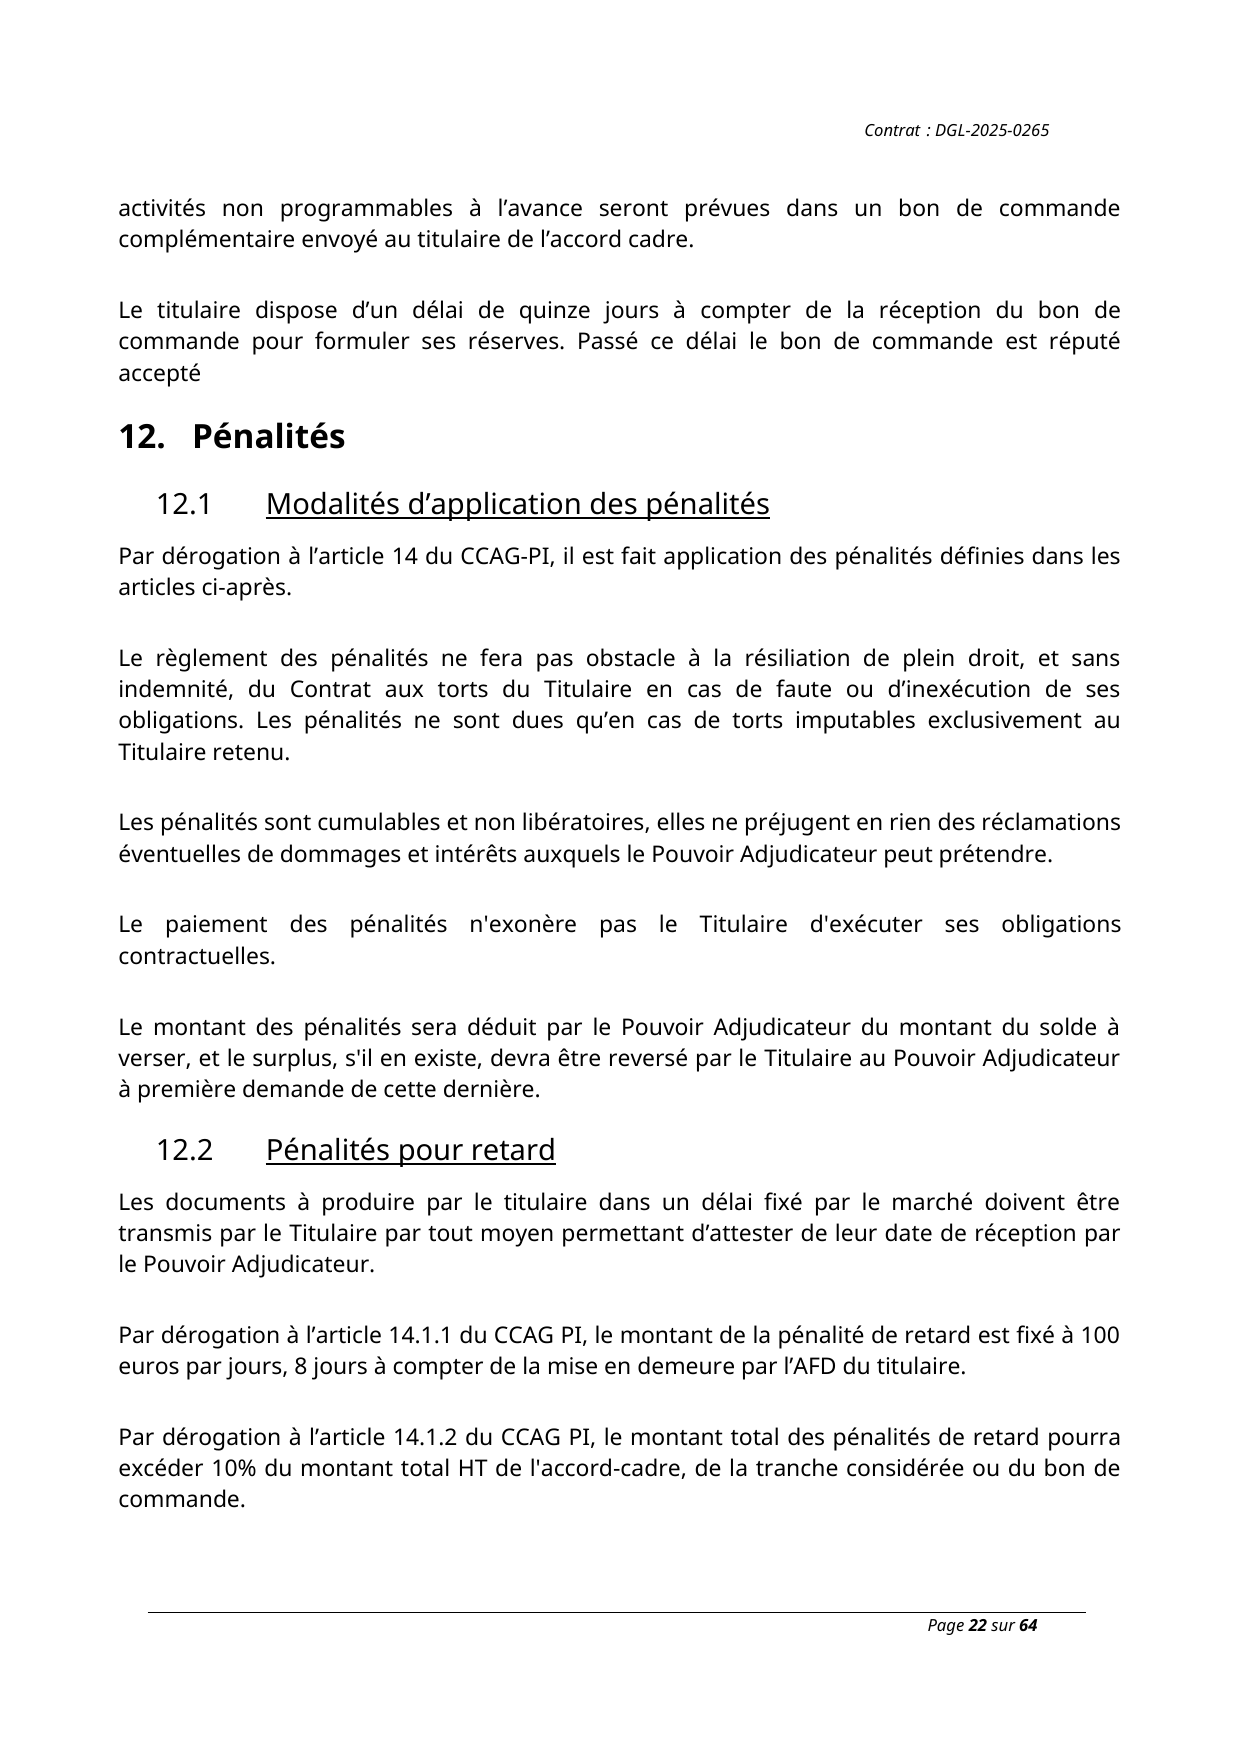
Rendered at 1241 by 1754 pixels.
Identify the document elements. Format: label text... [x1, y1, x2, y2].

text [118, 192, 1122, 254]
text Le montant des pénalités sera déduit par le Pouvoir Adjudicateur du montant du solde à verser, et le surplus, s'il en existe, devra être reversé par le Titulaire au Pouvoir Adjudicateur à première demande de cette dernière. [118, 1010, 1122, 1104]
text Pénalités [118, 413, 1122, 458]
text Les documents à produire par le titulaire dans un délai fixé par le marché doivent être transmis par le Titulaire par tout moyen permettant d’attester de leur date de réception par le Pouvoir Adjudicateur. [118, 1186, 1122, 1279]
text Par dérogation à l’article 14 du CCAG-PI, il est fait application des pénalités définies dans les articles ci-après. [118, 539, 1122, 602]
text Par dérogation à l’article 14.1.2 du CCAG PI, le montant total des pénalités de retard pourra excéder 10% du montant total HT de l'accord-cadre, de la tranche considérée ou du bon de commande. [118, 1421, 1122, 1515]
text Par dérogation à l’article 14.1.1 du CCAG PI, le montant de la pénalité de retard est fixé à 100 euros par jours, 8 jours à compter de la mise en demeure par l’AFD du titulaire. [118, 1319, 1122, 1381]
text Le paiement des pénalités n'exonère pas le Titulaire d'exécuter ses obligations contractuelles. [118, 908, 1122, 971]
text Les pénalités sont cumulables et non libératoires, elles ne préjugent en rien des réclamations éventuelles de dommages et intérêts auxquels le Pouvoir Adjudicateur peut prétendre. [118, 806, 1122, 869]
text Le règlement des pénalités ne fera pas obstacle à la résiliation de plein droit, et sans indemnité, du Contrat aux torts du Titulaire en cas de faute ou d’inexécution de ses obligations. Les pénalités ne sont dues qu’en cas de torts imputables exclusivement au Titulaire retenu. [118, 642, 1122, 767]
text Le titulaire dispose d’un délai de quinze jours à compter de la réception du bon de commande pour formuler ses réserves. Passé ce délai le bon de commande est réputé accepté [118, 294, 1122, 388]
text Modalités d’application des pénalités [156, 483, 1122, 523]
text Pénalités pour retard [156, 1129, 1122, 1169]
